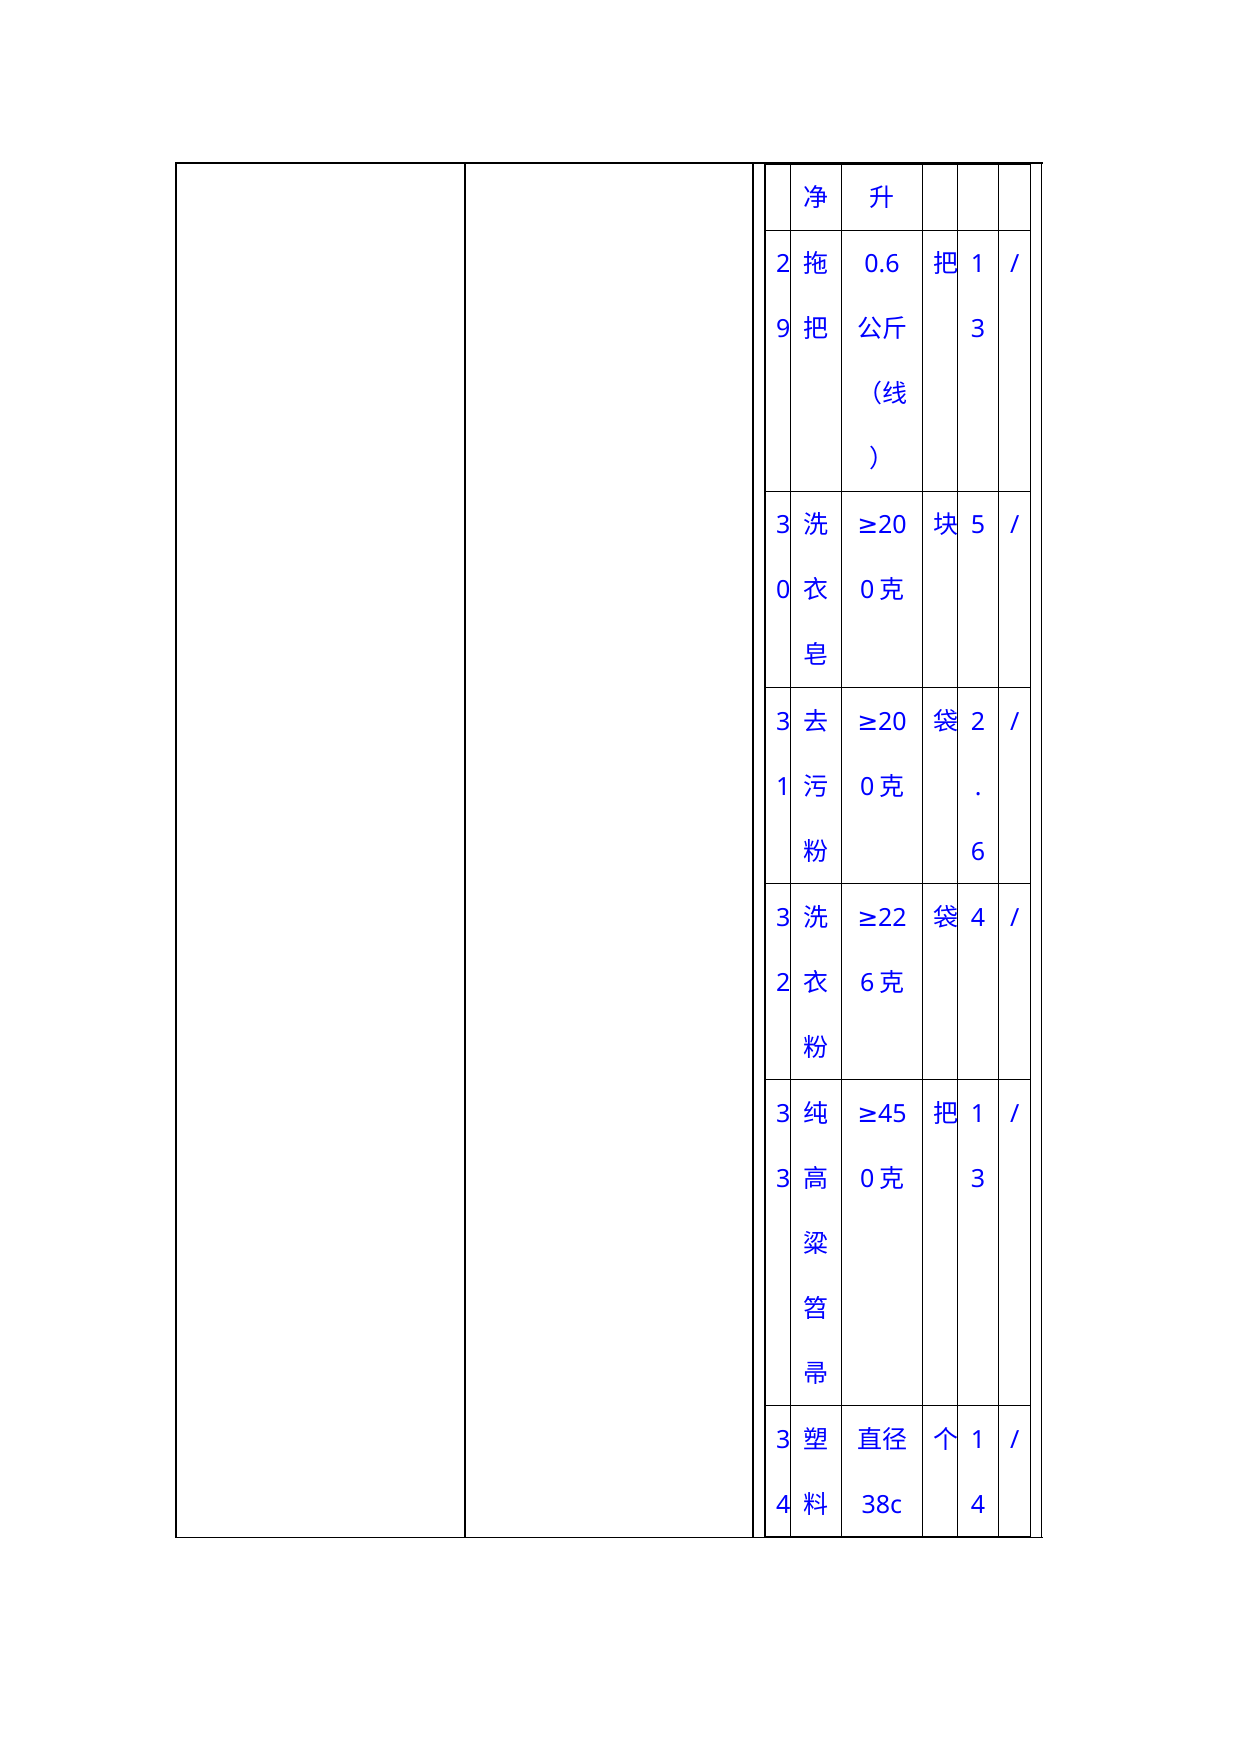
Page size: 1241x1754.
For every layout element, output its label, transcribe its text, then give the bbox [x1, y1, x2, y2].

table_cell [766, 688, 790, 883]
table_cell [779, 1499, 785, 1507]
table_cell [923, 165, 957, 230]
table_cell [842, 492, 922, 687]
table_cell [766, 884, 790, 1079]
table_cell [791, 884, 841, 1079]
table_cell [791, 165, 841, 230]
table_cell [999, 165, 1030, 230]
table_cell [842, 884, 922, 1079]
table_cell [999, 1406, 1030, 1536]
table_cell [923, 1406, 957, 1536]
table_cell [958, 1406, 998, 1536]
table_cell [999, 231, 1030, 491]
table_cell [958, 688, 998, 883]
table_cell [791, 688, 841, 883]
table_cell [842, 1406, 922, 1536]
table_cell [842, 1080, 922, 1405]
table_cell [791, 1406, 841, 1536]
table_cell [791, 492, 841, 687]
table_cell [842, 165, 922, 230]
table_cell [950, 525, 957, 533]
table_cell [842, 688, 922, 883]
table_cell 1 [177, 164, 464, 1537]
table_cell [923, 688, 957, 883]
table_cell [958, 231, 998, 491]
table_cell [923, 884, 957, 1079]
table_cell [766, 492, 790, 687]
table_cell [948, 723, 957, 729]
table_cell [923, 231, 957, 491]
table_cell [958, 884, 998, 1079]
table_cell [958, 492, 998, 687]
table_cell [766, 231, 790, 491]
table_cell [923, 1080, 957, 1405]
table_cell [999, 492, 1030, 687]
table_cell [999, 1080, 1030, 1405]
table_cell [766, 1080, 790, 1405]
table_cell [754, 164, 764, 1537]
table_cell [842, 231, 922, 491]
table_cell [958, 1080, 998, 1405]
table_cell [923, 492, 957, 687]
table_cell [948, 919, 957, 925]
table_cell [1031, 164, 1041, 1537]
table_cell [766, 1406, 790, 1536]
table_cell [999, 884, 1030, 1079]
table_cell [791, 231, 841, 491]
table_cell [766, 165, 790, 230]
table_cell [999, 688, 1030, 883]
table_cell [466, 164, 752, 1537]
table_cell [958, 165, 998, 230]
